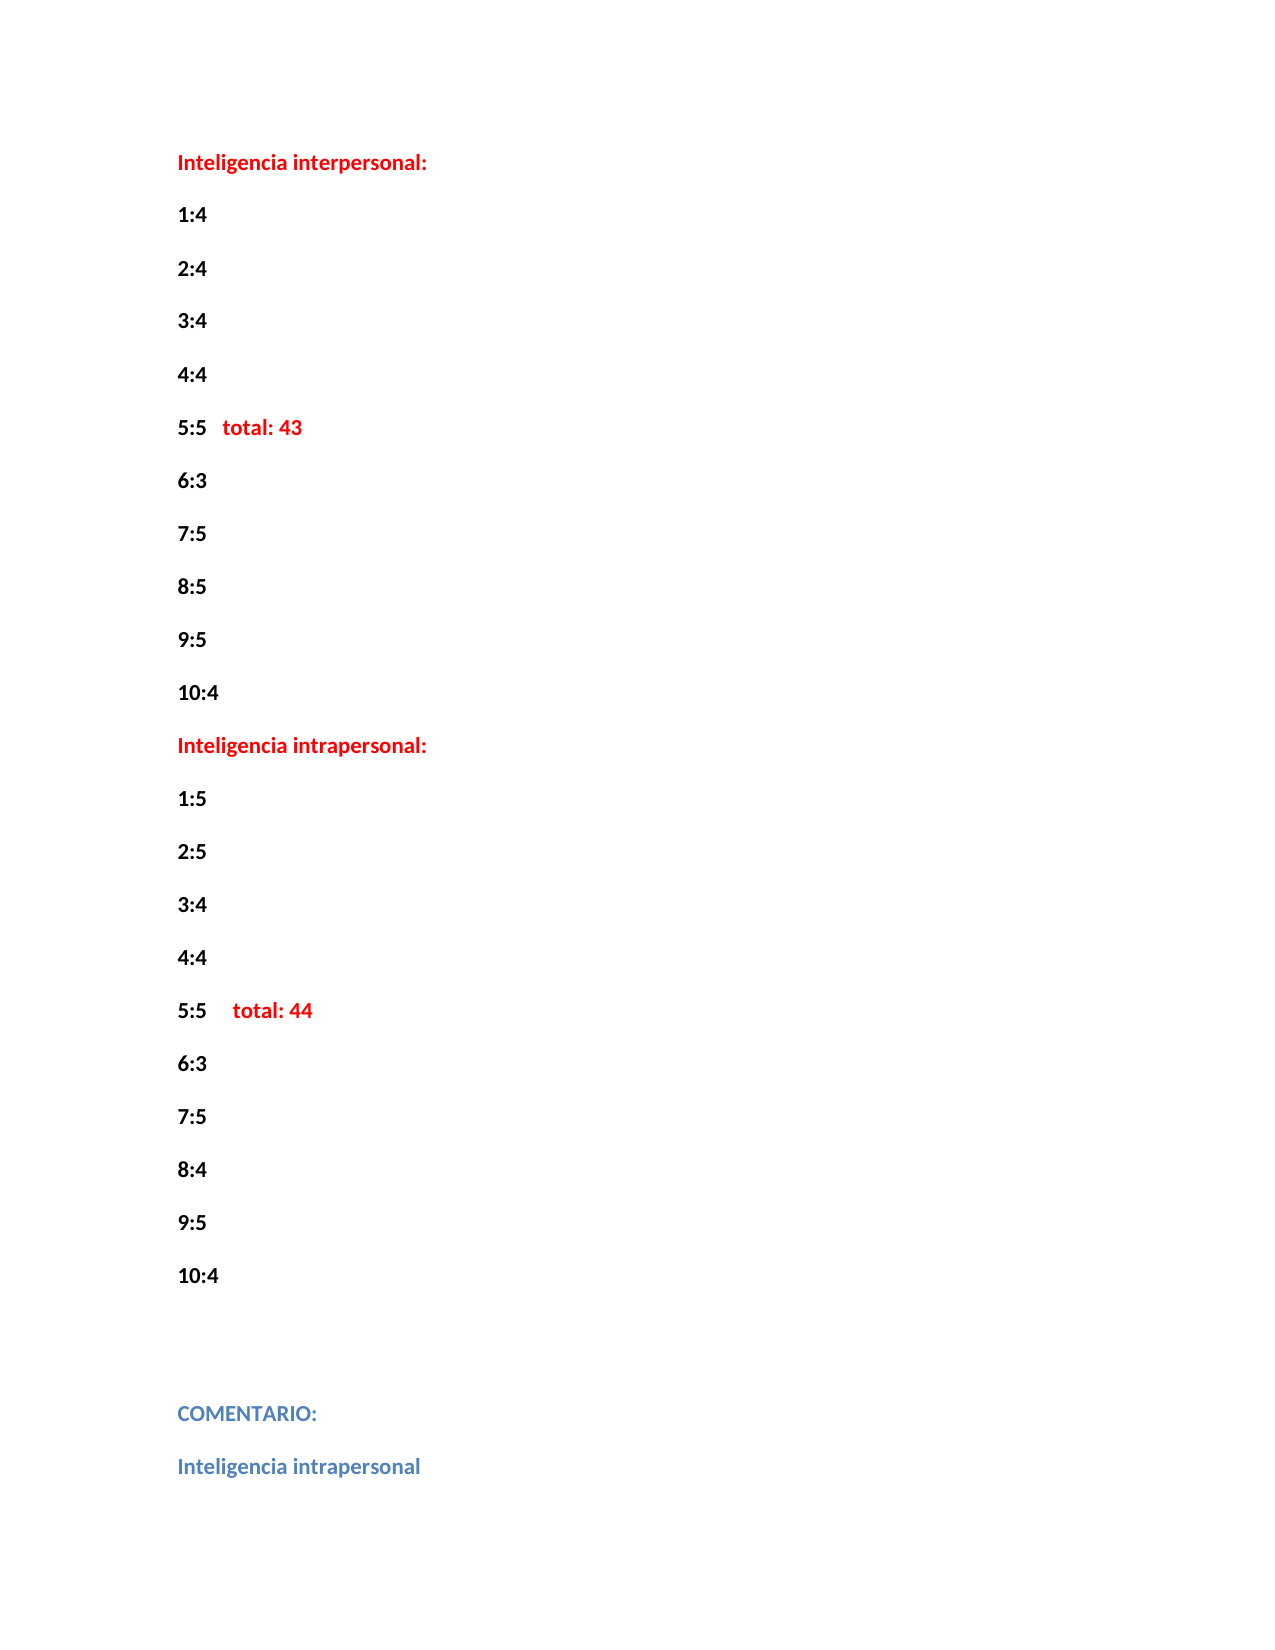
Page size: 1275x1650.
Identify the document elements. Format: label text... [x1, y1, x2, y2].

text 3:4 [177, 307, 601, 335]
text 3:4 [177, 890, 601, 918]
text 6:3 [177, 466, 601, 494]
text 6:3 [177, 1049, 601, 1077]
text 5:5 total: 43 [177, 413, 601, 441]
text Inteligencia intrapersonal: [177, 731, 601, 759]
text 1:5 [177, 784, 601, 812]
text 2:5 [177, 837, 601, 865]
text 8:4 [177, 1155, 601, 1183]
text 7:5 [177, 1102, 601, 1130]
text COMENTARIO: [177, 1399, 601, 1427]
text 8:5 [177, 572, 601, 600]
text 4:4 [177, 360, 601, 388]
text 4:4 [177, 943, 601, 971]
text 10:4 [177, 1261, 601, 1321]
text Inteligencia interpersonal: [177, 148, 601, 176]
text 9:5 [177, 1208, 601, 1236]
text 1:4 [177, 201, 601, 229]
text 10:4 [177, 678, 601, 706]
text 5:5 total: 44 [177, 996, 601, 1024]
text 7:5 [177, 519, 601, 547]
text Inteligencia intrapersonal [177, 1452, 601, 1480]
text 2:4 [177, 254, 601, 282]
text 9:5 [177, 625, 601, 653]
